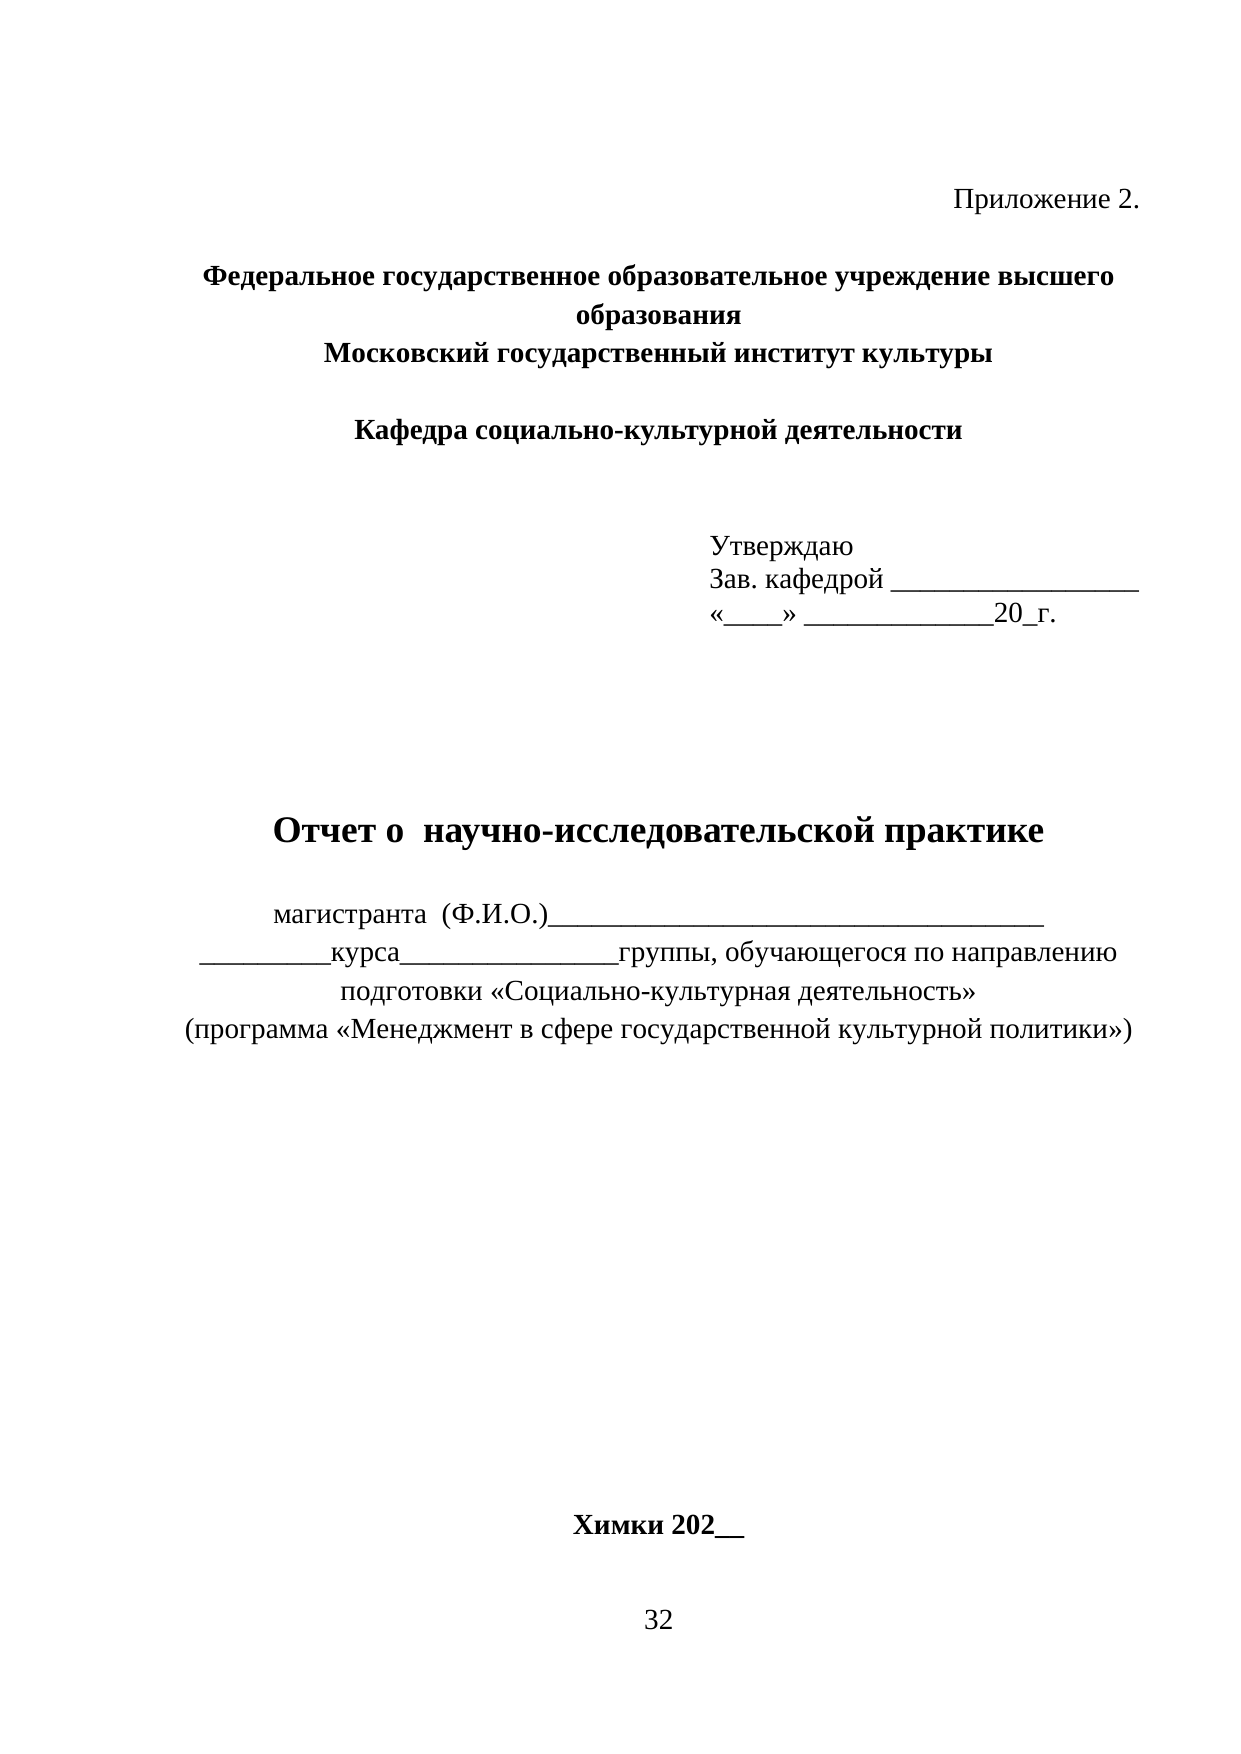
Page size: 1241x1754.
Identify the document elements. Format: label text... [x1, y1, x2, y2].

text Химки 202__ [177, 1507, 1140, 1541]
text Федеральное государственное образовательное учреждение высшего образования [177, 258, 1140, 330]
text Кафедра социально-культурной деятельности [177, 412, 1140, 446]
text Утверждаю [709, 528, 1140, 562]
text Отчет о научно-исследовательской практике [177, 808, 1140, 851]
text магистранта (Ф.И.О.)__________________________________ [177, 896, 1140, 929]
text (программа «Менеджмент в сфере государственной культурной политики») [177, 1012, 1140, 1045]
text Московский государственный институт культуры [177, 335, 1140, 369]
text Приложение 2. [177, 181, 1140, 215]
text _________курса_______________группы, обучающегося по направлению подготовки «Социально-культурная деятельность» [177, 934, 1140, 1007]
text Зав. кафедрой _________________ [709, 562, 1140, 595]
text «____» _____________20_г. [709, 595, 1140, 629]
